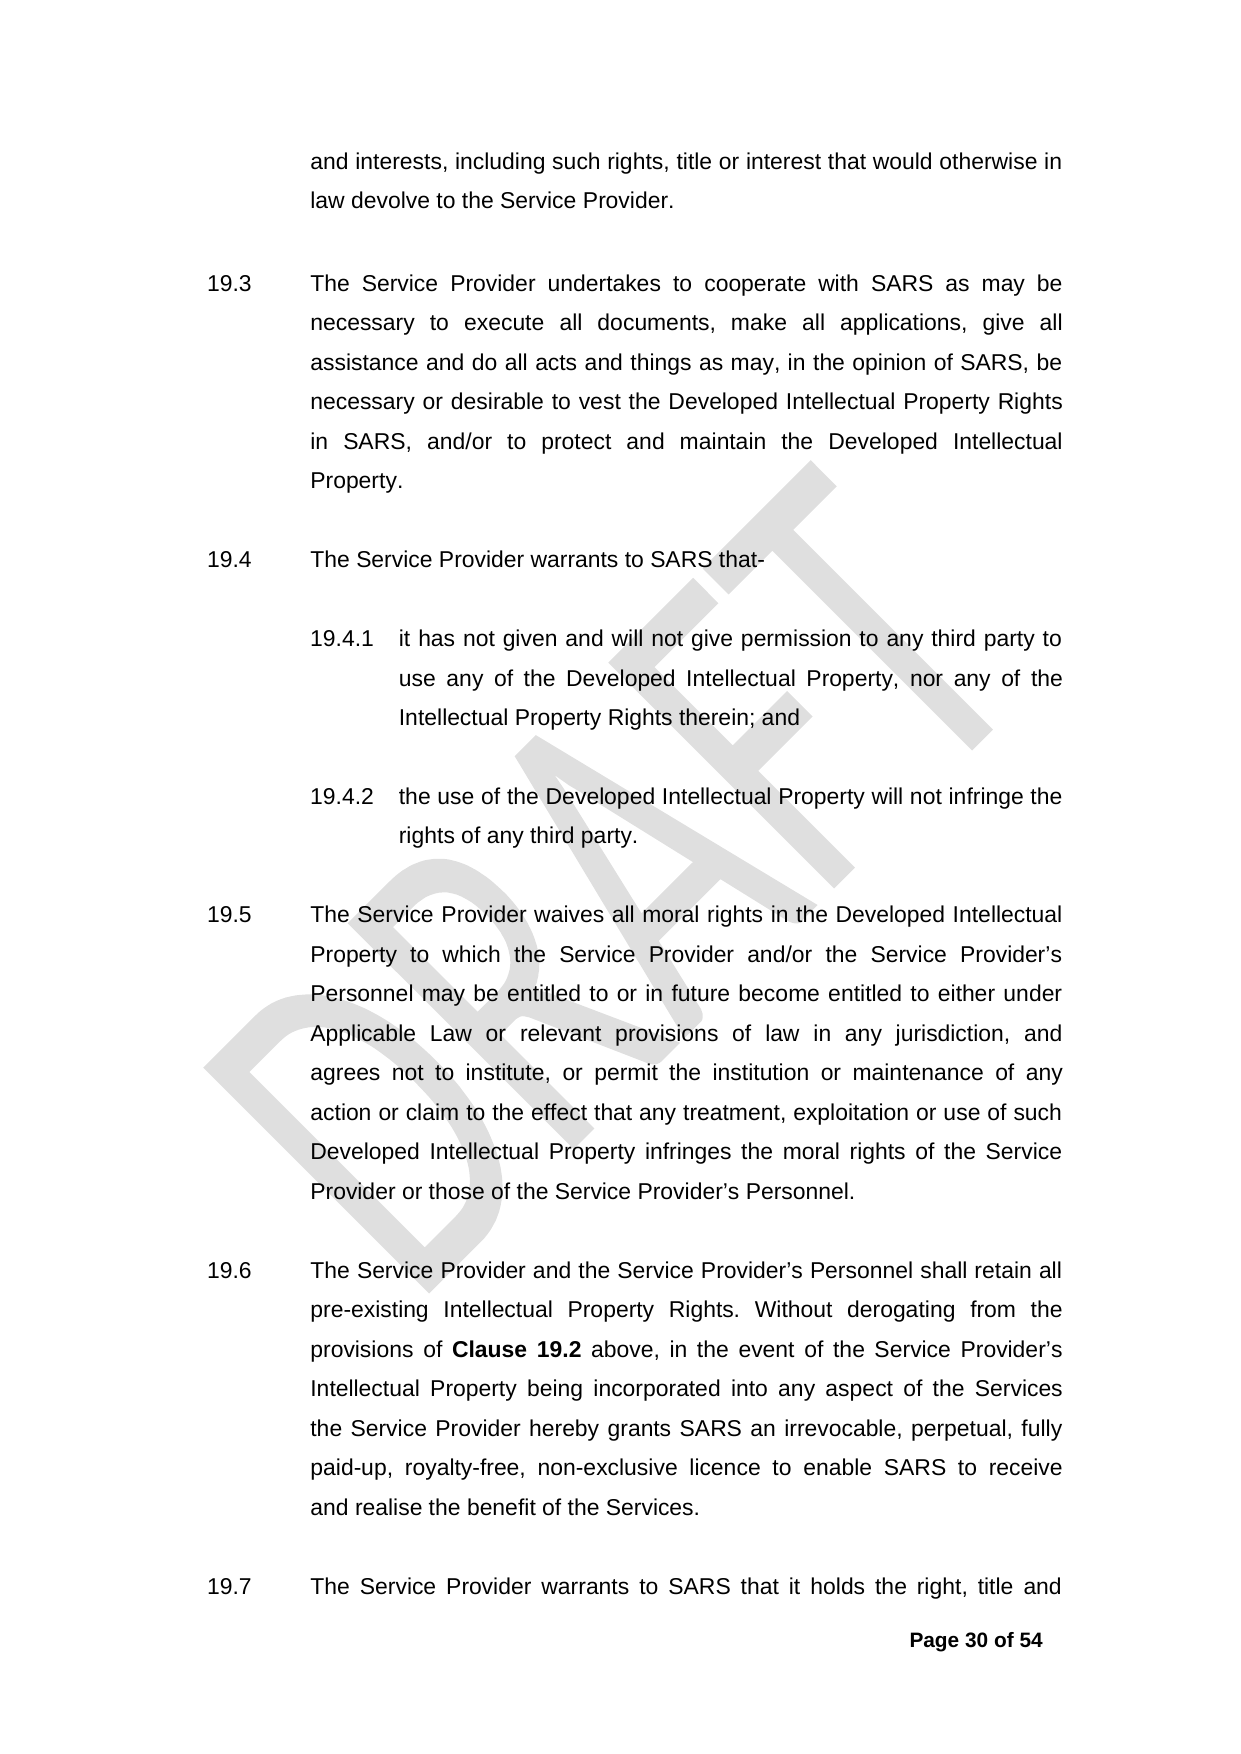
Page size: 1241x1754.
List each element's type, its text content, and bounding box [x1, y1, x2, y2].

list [207, 148, 1063, 213]
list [207, 1573, 1063, 1599]
list The Service Provider undertakes to cooperate with SARS as may be necessary to execute all documents, make all applications, give all assistance and do all acts and things as may, in the opinion of SARS, be necessary or desirable to vest the Developed Intellectual Property Rights in SARS, and/or to protect and maintain the Developed Intellectual Property. [207, 270, 1063, 493]
list it has not given and will not give permission to any third party to use any of the Developed Intellectual Property, nor any of the Intellectual Property Rights therein; and [310, 625, 1063, 730]
list The Service Provider and the Service Provider’s Personnel shall retain all pre-existing Intellectual Property Rights. Without derogating from the provisions of Clause 19.2 above, in the event of the Service Provider’s Intellectual Property being incorporated into any aspect of the Services the Service Provider hereby grants SARS an irrevocable, perpetual, fully paid-up, royalty-free, non-exclusive licence to enable SARS to receive and realise the benefit of the Services. [207, 1257, 1063, 1520]
list the use of the Developed Intellectual Property will not infringe the rights of any third party. [310, 783, 1063, 849]
list The Service Provider waives all moral rights in the Developed Intellectual Property to which the Service Provider and/or the Service Provider’s Personnel may be entitled to or in future become entitled to either under Applicable Law or relevant provisions of law in any jurisdiction, and agrees not to institute, or permit the institution or maintenance of any action or claim to the effect that any treatment, exploitation or use of such Developed Intellectual Property infringes the moral rights of the Service Provider or those of the Service Provider’s Personnel. [207, 901, 1063, 1204]
list The Service Provider warrants to SARS that- [207, 546, 1063, 572]
